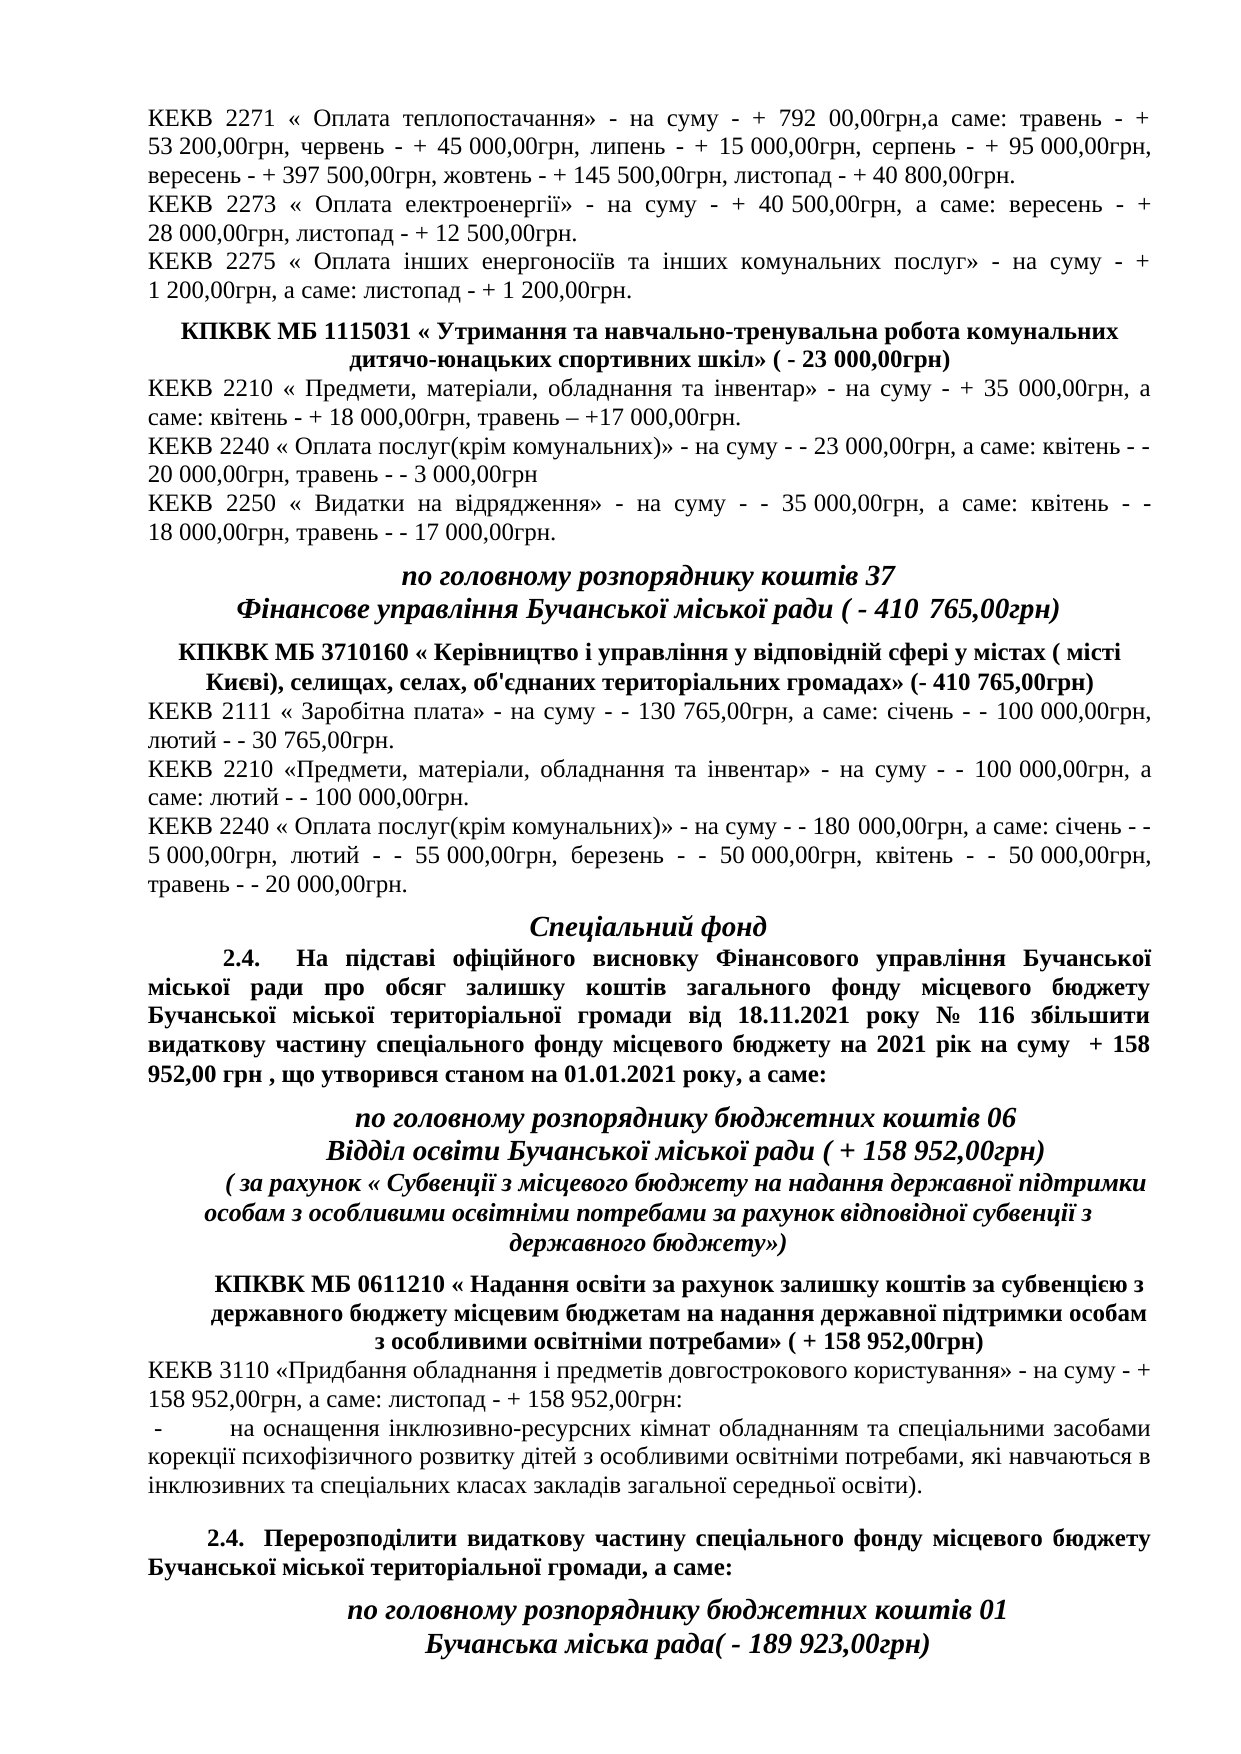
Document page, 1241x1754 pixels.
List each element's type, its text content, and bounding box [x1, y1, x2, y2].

list по головному розпоряднику бюджетних коштів 01 [207, 1592, 1152, 1626]
text КЕКВ 2240 « Оплата послуг(крім комунальних)» - на суму - - 180 000,00грн, а саме: січень - - 5 000,00грн, лютий - - 55 000,00грн, березень - - 50 000,00грн, квітень - - 50 000,00грн, травень - - 20 000,00грн. [148, 811, 1152, 897]
list на оснащення інклюзивно-ресурсних кімнат обладнанням та спеціальними засобами корекції психофізичного розвитку дітей з особливими освітніми потребами, які навчаються в інклюзивних та спеціальних класах закладів загальної середньої освіти). [148, 1413, 1152, 1499]
text КЕКВ 2210 «Предмети, матеріали, обладнання та інвентар» - на суму - - 100 000,00грн, а саме: лютий - - 100 000,00грн. [148, 754, 1152, 811]
text КЕКВ 2271 « Оплата теплопостачання» - на суму - + 792 00,00грн,а саме: травень - + 53 200,00грн, червень - + 45 000,00грн, липень - + 15 000,00грн, серпень - + 95 000,00грн, вересень - + 397 500,00грн, жовтень - + 145 500,00грн, листопад - + 40 800,00грн. [148, 103, 1152, 189]
text Спеціальний фонд [148, 909, 1152, 943]
text Відділ освіти Бучанської міської ради ( + 158 952,00грн) [148, 1133, 1152, 1167]
text ( за рахунок « Субвенції з місцевого бюджету на надання державної підтримки особам з особливими освітніми потребами за рахунок відповідної субвенції з державного бюджету») [148, 1167, 1152, 1257]
text КЕКВ 2273 « Оплата електроенергії» - на суму - + 40 500,00грн, а саме: вересень - + 28 000,00грн, листопад - + 12 500,00грн. [148, 189, 1152, 246]
list Бучанська міська рада( - 189 923,00грн) [207, 1626, 1152, 1659]
text по головному розпоряднику бюджетних коштів 06 [148, 1100, 1152, 1133]
text КЕКВ 2275 « Оплата інших енергоносіїв та інших комунальних послуг» - на суму - + 1 200,00грн, а саме: листопад - + 1 200,00грн. [148, 246, 1152, 304]
list КЕКВ 3110 «Придбання обладнання і предметів довгострокового користування» - на суму - + 158 952,00грн, а саме: листопад - + 158 952,00грн: [148, 1355, 1152, 1413]
text КЕКВ 2250 « Видатки на відрядження» - на суму - - 35 000,00грн, а саме: квітень - - 18 000,00грн, травень - - 17 000,00грн. [148, 488, 1152, 546]
text 2.4. На підставі офіційного висновку Фінансового управління Бучанської міської ради про обсяг залишку коштів загального фонду місцевого бюджету Бучанської міської територіальної громади від 18.11.2021 року № 116 збільшити видаткову частину спеціального фонду місцевого бюджету на 2021 рік на суму + 158 952,00 грн , що утворився станом на 01.01.2021 року, а саме: [148, 943, 1152, 1088]
text КЕКВ 2210 « Предмети, матеріали, обладнання та інвентар» - на суму - + 35 000,00грн, а саме: квітень - + 18 000,00грн, травень – +17 000,00грн. [148, 373, 1152, 431]
text Фінансове управління Бучанської міської ради ( - 410 765,00грн) [148, 591, 1152, 625]
text КПКВК МБ 3710160 « Керівництво і управління у відповідній сфері у містах ( місті Києві), селищах, селах, об'єднаних територіальних громадах» (- 410 765,00грн) [148, 637, 1152, 696]
text КЕКВ 2240 « Оплата послуг(крім комунальних)» - на суму - - 23 000,00грн, а саме: квітень - - 20 000,00грн, травень - - 3 000,00грн [148, 431, 1152, 488]
text КПКВК МБ 1115031 « Утримання та навчально-тренувальна робота комунальних дитячо-юнацьких спортивних шкіл» ( - 23 000,00грн) [148, 316, 1152, 373]
list КПКВК МБ 0611210 « Надання освіти за рахунок залишку коштів за субвенцією з державного бюджету місцевим бюджетам на надання державної підтримки особам з особливими освітніми потребами» ( + 158 952,00грн) [207, 1269, 1152, 1355]
text КЕКВ 2111 « Заробітна плата» - на суму - - 130 765,00грн, а саме: січень - - 100 000,00грн, лютий - - 30 765,00грн. [148, 696, 1152, 754]
text по головному розпоряднику коштів 37 [148, 558, 1152, 591]
list 2.4. Перерозподілити видаткову частину спеціального фонду місцевого бюджету Бучанської міської територіальної громади, а саме: [148, 1523, 1152, 1580]
